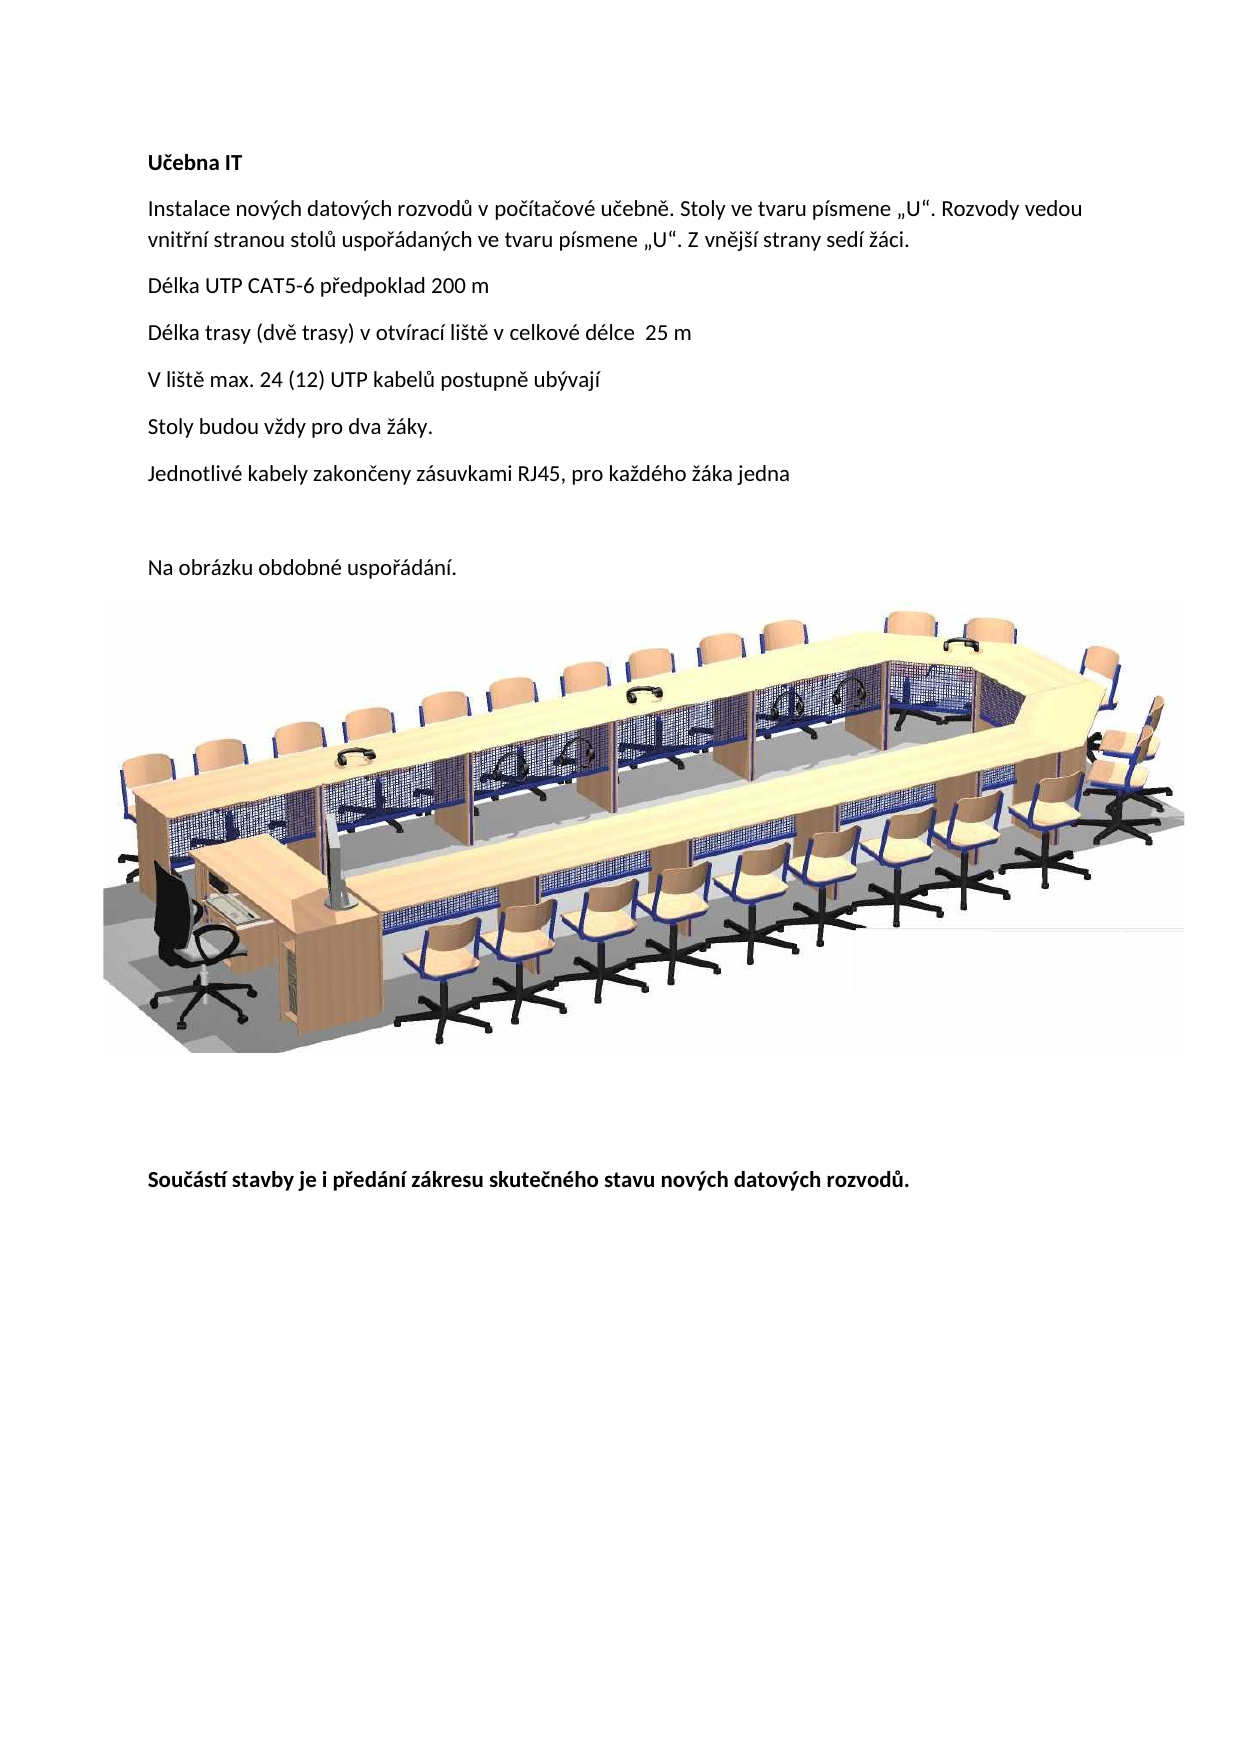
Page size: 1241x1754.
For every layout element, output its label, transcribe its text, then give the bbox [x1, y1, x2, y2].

text Instalace nových datových rozvodů v počítačové učebně. Stoly ve tvaru písmene „U“. Rozvody vedou vnitřní stranou stolů uspořádaných ve tvaru písmene „U“. Z vnější strany sedí žáci. [148, 194, 1093, 253]
text Součástí stavby je i předání zákresu skutečného stavu nových datových rozvodů. [148, 1165, 1093, 1193]
text Učebna IT [148, 148, 1093, 176]
text Jednotlivé kabely zakončeny zásuvkami RJ45, pro každého žáka jedna [148, 459, 1093, 487]
text V liště max. 24 (12) UTP kabelů postupně ubývají [148, 365, 1093, 393]
text Na obrázku obdobné uspořádání. [148, 553, 1093, 581]
picture [103, 599, 1185, 1053]
text Délka UTP CAT5-6 předpoklad 200 m [148, 272, 1093, 299]
text Délka trasy (dvě trasy) v otvírací liště v celkové délce 25 m [148, 318, 1093, 346]
text Stoly budou vždy pro dva žáky. [148, 412, 1093, 440]
